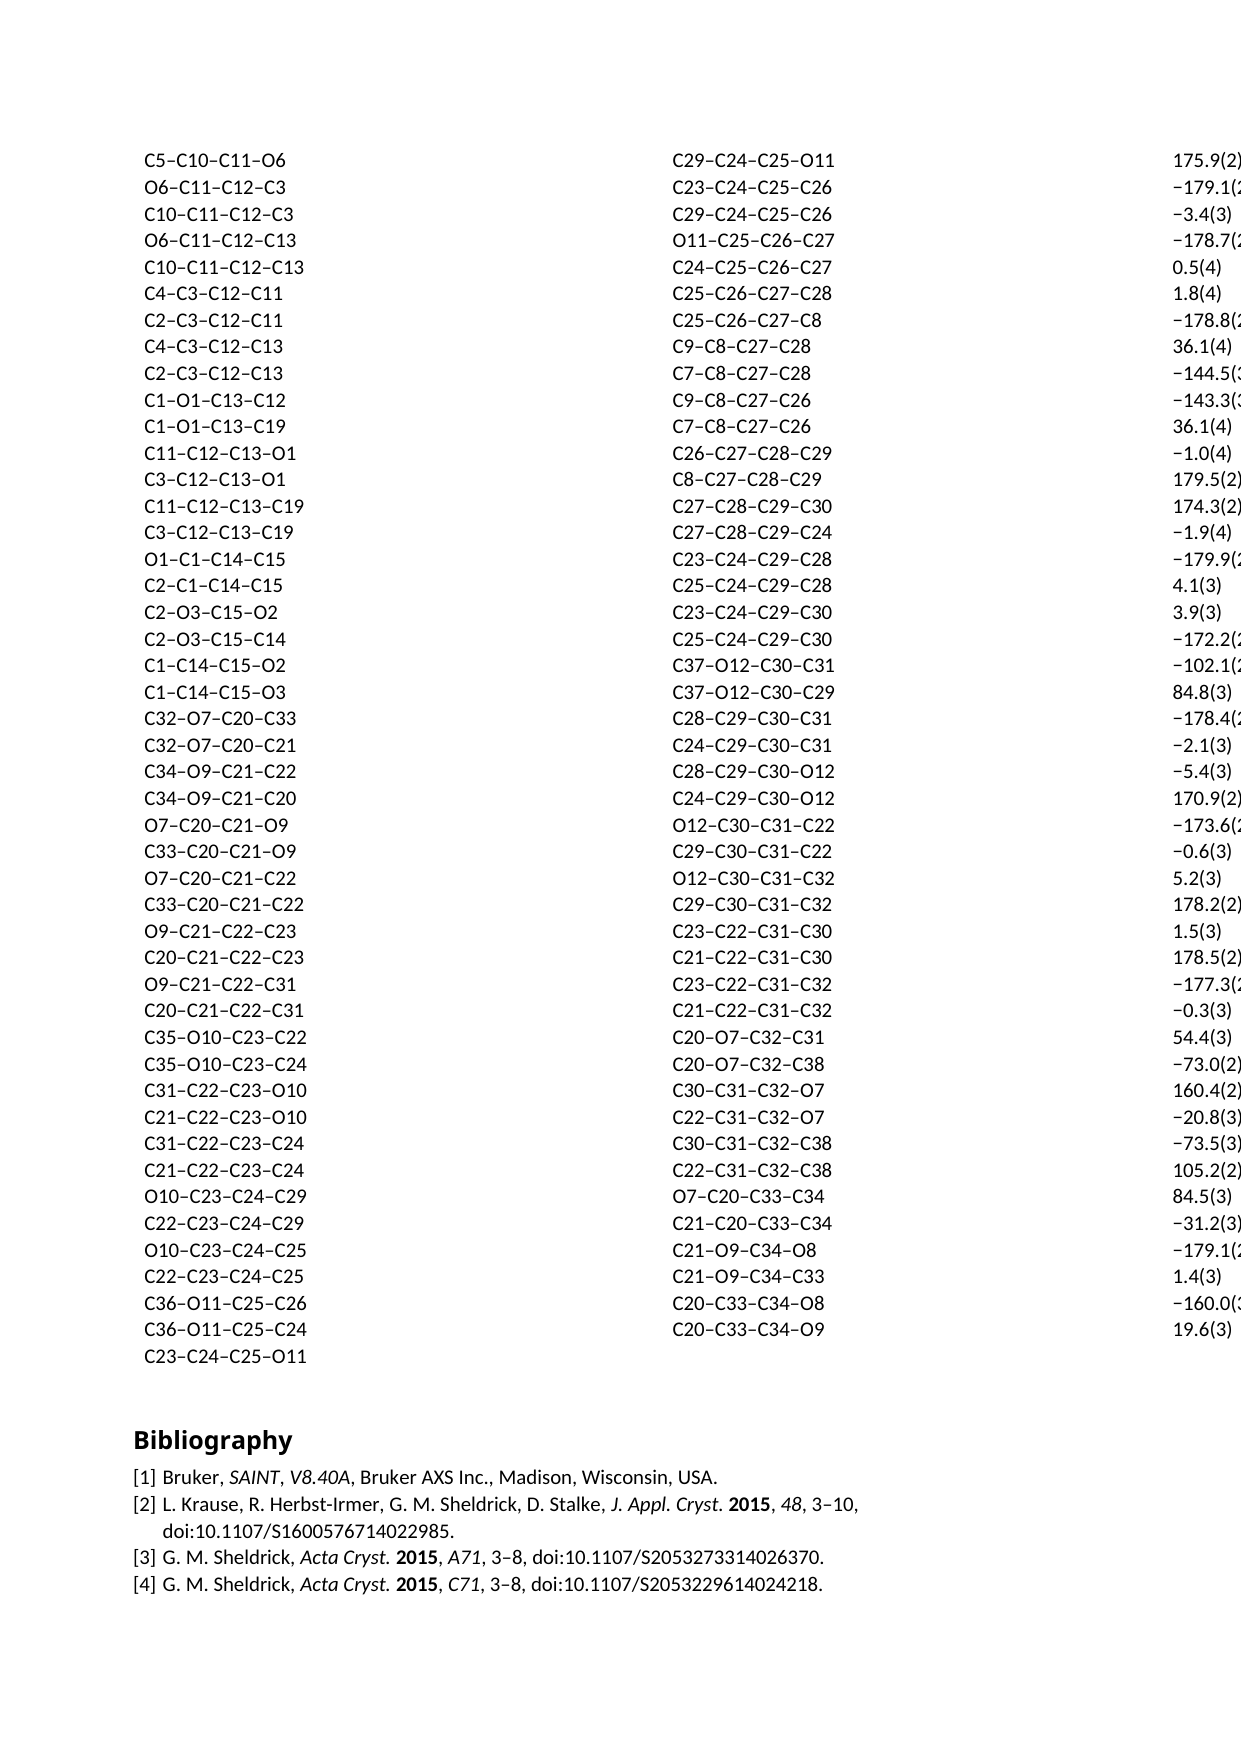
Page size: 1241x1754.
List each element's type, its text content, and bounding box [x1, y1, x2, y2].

table_cell −178.7(2) [1161, 228, 1240, 254]
table_cell C29–C24–C25–C26 [661, 201, 1161, 227]
table_cell C3–C12–C13–C19 [133, 520, 633, 546]
table_cell C1–C14–C15–O3 [133, 679, 633, 706]
table_cell C29–C30–C31–C32 [661, 891, 1161, 918]
table_cell C11–C12–C13–C19 [133, 493, 633, 519]
table_cell C2–C1–C14–C15 [133, 573, 633, 599]
table_cell C36–O11–C25–C26 [133, 1290, 633, 1316]
table_cell C33–C20–C21–O9 [133, 838, 633, 865]
table_cell 1.8(4) [1161, 281, 1240, 307]
table_cell C30–C31–C32–C38 [661, 1131, 1161, 1157]
table_cell C25–C26–C27–C8 [661, 307, 1161, 334]
table_cell 178.2(2) [1161, 891, 1240, 918]
table_cell 174.3(2) [1161, 493, 1240, 519]
table_cell C10–C11–C12–C3 [133, 201, 633, 227]
table_cell C23–C22–C31–C32 [661, 971, 1161, 998]
table_cell C20–O7–C32–C38 [661, 1051, 1161, 1077]
table_cell C34–O9–C21–C20 [133, 785, 633, 812]
table_cell O10–C23–C24–C25 [133, 1237, 633, 1263]
table_cell O9–C21–C22–C31 [133, 971, 633, 998]
table_cell C25–C26–C27–C28 [661, 281, 1161, 307]
table_cell C5–C10–C11–O6 [133, 148, 633, 174]
table_cell 3.9(3) [1161, 599, 1240, 626]
table_cell −0.6(3) [1161, 838, 1240, 865]
table_cell C11–C12–C13–O1 [133, 440, 633, 466]
table_cell O7–C20–C21–O9 [133, 812, 633, 838]
table_cell C21–C20–C33–C34 [661, 1210, 1161, 1237]
table_cell C36–O11–C25–C24 [133, 1316, 633, 1343]
table_cell −143.3(3) [1161, 387, 1240, 413]
table_cell C30–C31–C32–O7 [661, 1078, 1161, 1104]
table_cell 105.2(2) [1161, 1157, 1240, 1184]
table_cell 1.4(3) [1161, 1263, 1240, 1290]
table_cell C23–C22–C31–C30 [661, 918, 1161, 944]
table_cell C28–C29–C30–O12 [661, 759, 1161, 785]
table_cell O7–C20–C21–C22 [133, 865, 633, 891]
table_cell C22–C31–C32–O7 [661, 1104, 1161, 1131]
table_cell C2–C3–C12–C11 [133, 307, 633, 334]
table_cell C31–C22–C23–C24 [133, 1131, 633, 1157]
table_cell C2–O3–C15–C14 [133, 626, 633, 652]
table_cell −179.1(2) [1161, 174, 1240, 201]
subtitle Bibliography [133, 1422, 1134, 1457]
table_cell C20–O7–C32–C31 [661, 1024, 1161, 1051]
table_cell C27–C28–C29–C24 [661, 520, 1161, 546]
table_cell C26–C27–C28–C29 [661, 440, 1161, 466]
table_cell −172.2(2) [1161, 626, 1240, 652]
table_cell 5.2(3) [1161, 865, 1240, 891]
table_cell C23–C24–C29–C30 [661, 599, 1161, 626]
table_cell C7–C8–C27–C28 [661, 360, 1161, 387]
table_cell −1.9(4) [1161, 520, 1240, 546]
table_cell C4–C3–C12–C11 [133, 281, 633, 307]
table_cell C21–C22–C31–C32 [661, 998, 1161, 1024]
table_cell C37–O12–C30–C29 [661, 679, 1161, 706]
table_cell −160.0(3) [1161, 1290, 1240, 1316]
table_cell C37–O12–C30–C31 [661, 653, 1161, 679]
table_cell C4–C3–C12–C13 [133, 334, 633, 360]
table_cell 170.9(2) [1161, 785, 1240, 812]
table_cell C22–C23–C24–C25 [133, 1263, 633, 1290]
table_cell C8–C27–C28–C29 [661, 466, 1161, 493]
table_cell −178.8(2) [1161, 307, 1240, 334]
table_cell −144.5(3) [1161, 360, 1240, 387]
table_cell C10–C11–C12–C13 [133, 254, 633, 281]
table_cell 0.5(4) [1161, 254, 1240, 281]
table_cell C29–C24–C25–O11 [661, 148, 1161, 174]
table_cell C1–O1–C13–C19 [133, 413, 633, 440]
table_cell 84.8(3) [1161, 679, 1240, 706]
table_cell C21–O9–C34–O8 [661, 1237, 1161, 1263]
table_cell −3.4(3) [1161, 201, 1240, 227]
table_cell −179.9(2) [1161, 546, 1240, 573]
table_cell C27–C28–C29–C30 [661, 493, 1161, 519]
table_cell C20–C33–C34–O8 [661, 1290, 1161, 1316]
table_cell 19.6(3) [1161, 1316, 1240, 1343]
table_cell −0.3(3) [1161, 998, 1240, 1024]
table_cell 179.5(2) [1161, 466, 1240, 493]
table_cell 175.9(2) [1161, 148, 1240, 174]
table_cell 84.5(3) [1161, 1184, 1240, 1210]
table_cell 178.5(2) [1161, 945, 1240, 971]
text [1] Bruker, SAINT, V8.40A, Bruker AXS Inc., Madison, Wisconsin, USA. [133, 1464, 1134, 1490]
table_cell C29–C30–C31–C22 [661, 838, 1161, 865]
table_cell C25–C24–C29–C30 [661, 626, 1161, 652]
table_cell C20–C33–C34–O9 [661, 1316, 1161, 1343]
table_cell −73.0(2) [1161, 1051, 1240, 1077]
table_cell C2–O3–C15–O2 [133, 599, 633, 626]
table_cell O7–C20–C33–C34 [661, 1184, 1161, 1210]
table_cell C2–C3–C12–C13 [133, 360, 633, 387]
text [4] G. M. Sheldrick, Acta Cryst. 2015, C71, 3–8, doi:10.1107/S2053229614024218. [133, 1571, 1134, 1597]
table_cell C28–C29–C30–C31 [661, 706, 1161, 732]
table_cell O9–C21–C22–C23 [133, 918, 633, 944]
table_cell O1–C1–C14–C15 [133, 546, 633, 573]
table_cell C7–C8–C27–C26 [661, 413, 1161, 440]
table_cell −179.1(2) [1161, 1237, 1240, 1263]
table_cell C24–C29–C30–O12 [661, 785, 1161, 812]
table_cell C23–C24–C29–C28 [661, 546, 1161, 573]
table_cell C24–C25–C26–C27 [661, 254, 1161, 281]
text [2] L. Krause, R. Herbst-Irmer, G. M. Sheldrick, D. Stalke, J. Appl. Cryst. 2015, 48, 3–10, doi:10.1107/S1600576714022985. [133, 1491, 1134, 1543]
table_cell −73.5(3) [1161, 1131, 1240, 1157]
table_cell C31–C22–C23–O10 [133, 1078, 633, 1104]
table_cell −173.6(2) [1161, 812, 1240, 838]
table_cell C25–C24–C29–C28 [661, 573, 1161, 599]
table_cell C20–C21–C22–C31 [133, 998, 633, 1024]
table_cell C22–C31–C32–C38 [661, 1157, 1161, 1184]
table_cell C23–C24–C25–C26 [661, 174, 1161, 201]
table_cell C20–C21–C22–C23 [133, 945, 633, 971]
table_cell C1–O1–C13–C12 [133, 387, 633, 413]
text [3] G. M. Sheldrick, Acta Cryst. 2015, A71, 3–8, doi:10.1107/S2053273314026370. [133, 1544, 1134, 1570]
table_cell C32–O7–C20–C21 [133, 732, 633, 759]
table_cell C9–C8–C27–C28 [661, 334, 1161, 360]
table_cell O11–C25–C26–C27 [661, 228, 1161, 254]
table_cell −177.3(2) [1161, 971, 1240, 998]
table_cell C23–C24–C25–O11 [133, 1343, 633, 1369]
table_cell 36.1(4) [1161, 413, 1240, 440]
table_cell 54.4(3) [1161, 1024, 1240, 1051]
table_cell O12–C30–C31–C22 [661, 812, 1161, 838]
table_cell C22–C23–C24–C29 [133, 1210, 633, 1237]
table_cell C35–O10–C23–C22 [133, 1024, 633, 1051]
table_cell C35–O10–C23–C24 [133, 1051, 633, 1077]
table_cell C34–O9–C21–C22 [133, 759, 633, 785]
table_cell C24–C29–C30–C31 [661, 732, 1161, 759]
table_cell −178.4(2) [1161, 706, 1240, 732]
table_cell −5.4(3) [1161, 759, 1240, 785]
table_cell O10–C23–C24–C29 [133, 1184, 633, 1210]
table_cell −1.0(4) [1161, 440, 1240, 466]
table_cell C3–C12–C13–O1 [133, 466, 633, 493]
table_cell O12–C30–C31–C32 [661, 865, 1161, 891]
table_cell C21–C22–C31–C30 [661, 945, 1161, 971]
table_cell −31.2(3) [1161, 1210, 1240, 1237]
table_cell 1.5(3) [1161, 918, 1240, 944]
table_cell −20.8(3) [1161, 1104, 1240, 1131]
table_cell O6–C11–C12–C3 [133, 174, 633, 201]
table_cell C21–C22–C23–C24 [133, 1157, 633, 1184]
table_cell C33–C20–C21–C22 [133, 891, 633, 918]
table_cell O6–C11–C12–C13 [133, 228, 633, 254]
table_cell C21–C22–C23–O10 [133, 1104, 633, 1131]
table_cell 4.1(3) [1161, 573, 1240, 599]
table_cell C1–C14–C15–O2 [133, 653, 633, 679]
table_cell C9–C8–C27–C26 [661, 387, 1161, 413]
table_cell −102.1(2) [1161, 653, 1240, 679]
table_cell −2.1(3) [1161, 732, 1240, 759]
table_cell C32–O7–C20–C33 [133, 706, 633, 732]
table_cell 36.1(4) [1161, 334, 1240, 360]
table_cell C21–O9–C34–C33 [661, 1263, 1161, 1290]
table_cell 160.4(2) [1161, 1078, 1240, 1104]
